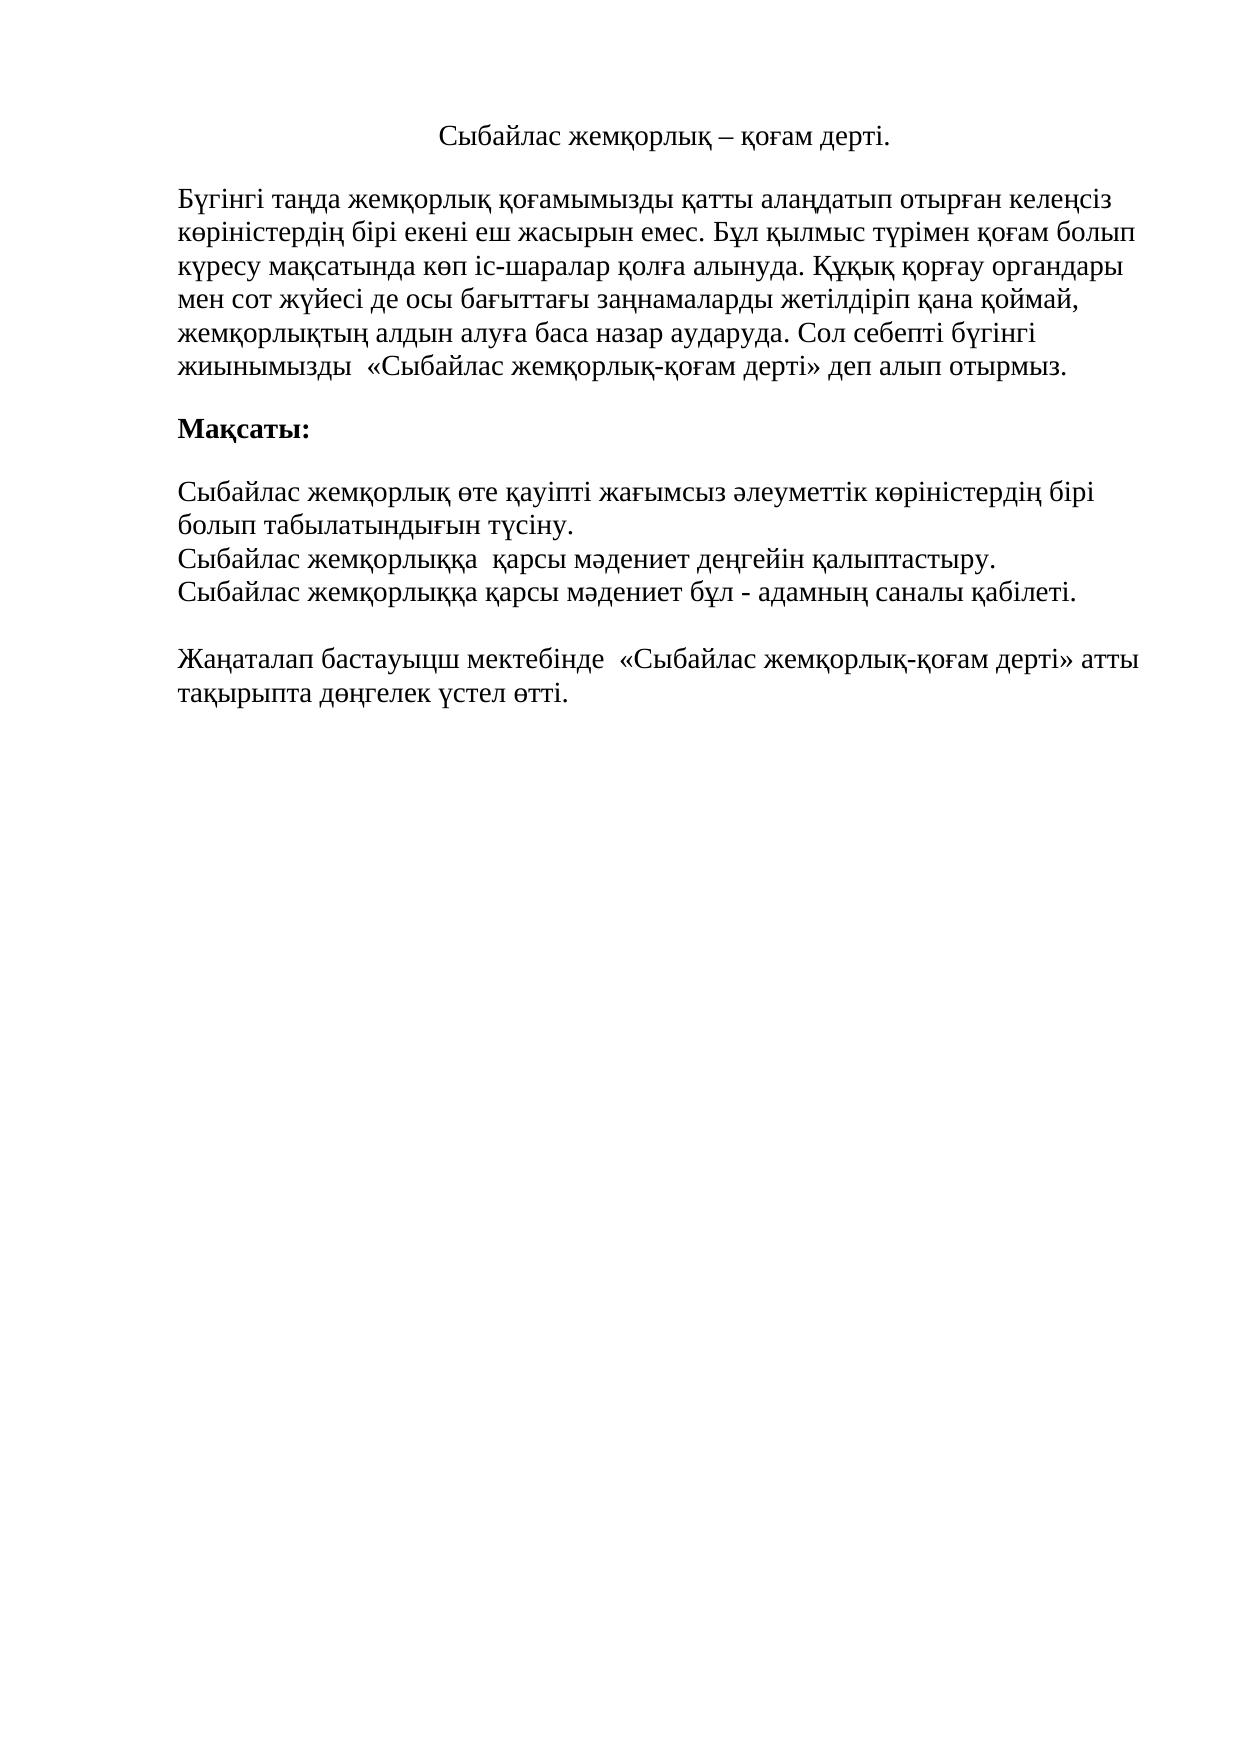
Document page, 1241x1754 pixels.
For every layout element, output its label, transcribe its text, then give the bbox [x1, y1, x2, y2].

text Сыбайлас жемқорлық өте қауіпті жағымсыз әлеуметтік көріністердің бірі болып табылатындығын түсіну. [177, 474, 1152, 541]
text Бүгінгі таңда жемқорлық қоғамымызды қатты алаңдатып отырған келеңсіз көріністердің бірі екені еш жасырын емес. Бұл қылмыс түрімен қоғам болып күресу мақсатында көп іс-шаралар қолға алынуда. Құқық қорғау органдары мен сот жүйесі де осы бағыттағы заңнамаларды жетілдіріп қана қоймай, жемқорлықтың алдын алуға баса назар аударуда. Сол себепті бүгінгі жиынымызды «Сыбайлас жемқорлық-қоғам дерті» деп алып отырмыз. [177, 181, 1152, 382]
text Сыбайлас жемқорлыққа қарсы мәдениет бұл - адамның саналы қабілеті. [177, 574, 1152, 608]
text Сыбайлас жемқорлыққа қарсы мәдениет деңгейін қалыптастыру. [177, 541, 1152, 574]
text Жаңаталап бастауыцш мектебінде «Сыбайлас жемқорлық-қоғам дерті» атты тақырыпта дөңгелек үстел өтті. [177, 642, 1152, 709]
text Мақсаты: [177, 411, 1152, 445]
text Сыбайлас жемқорлық – қоғам дерті. [177, 118, 1152, 152]
